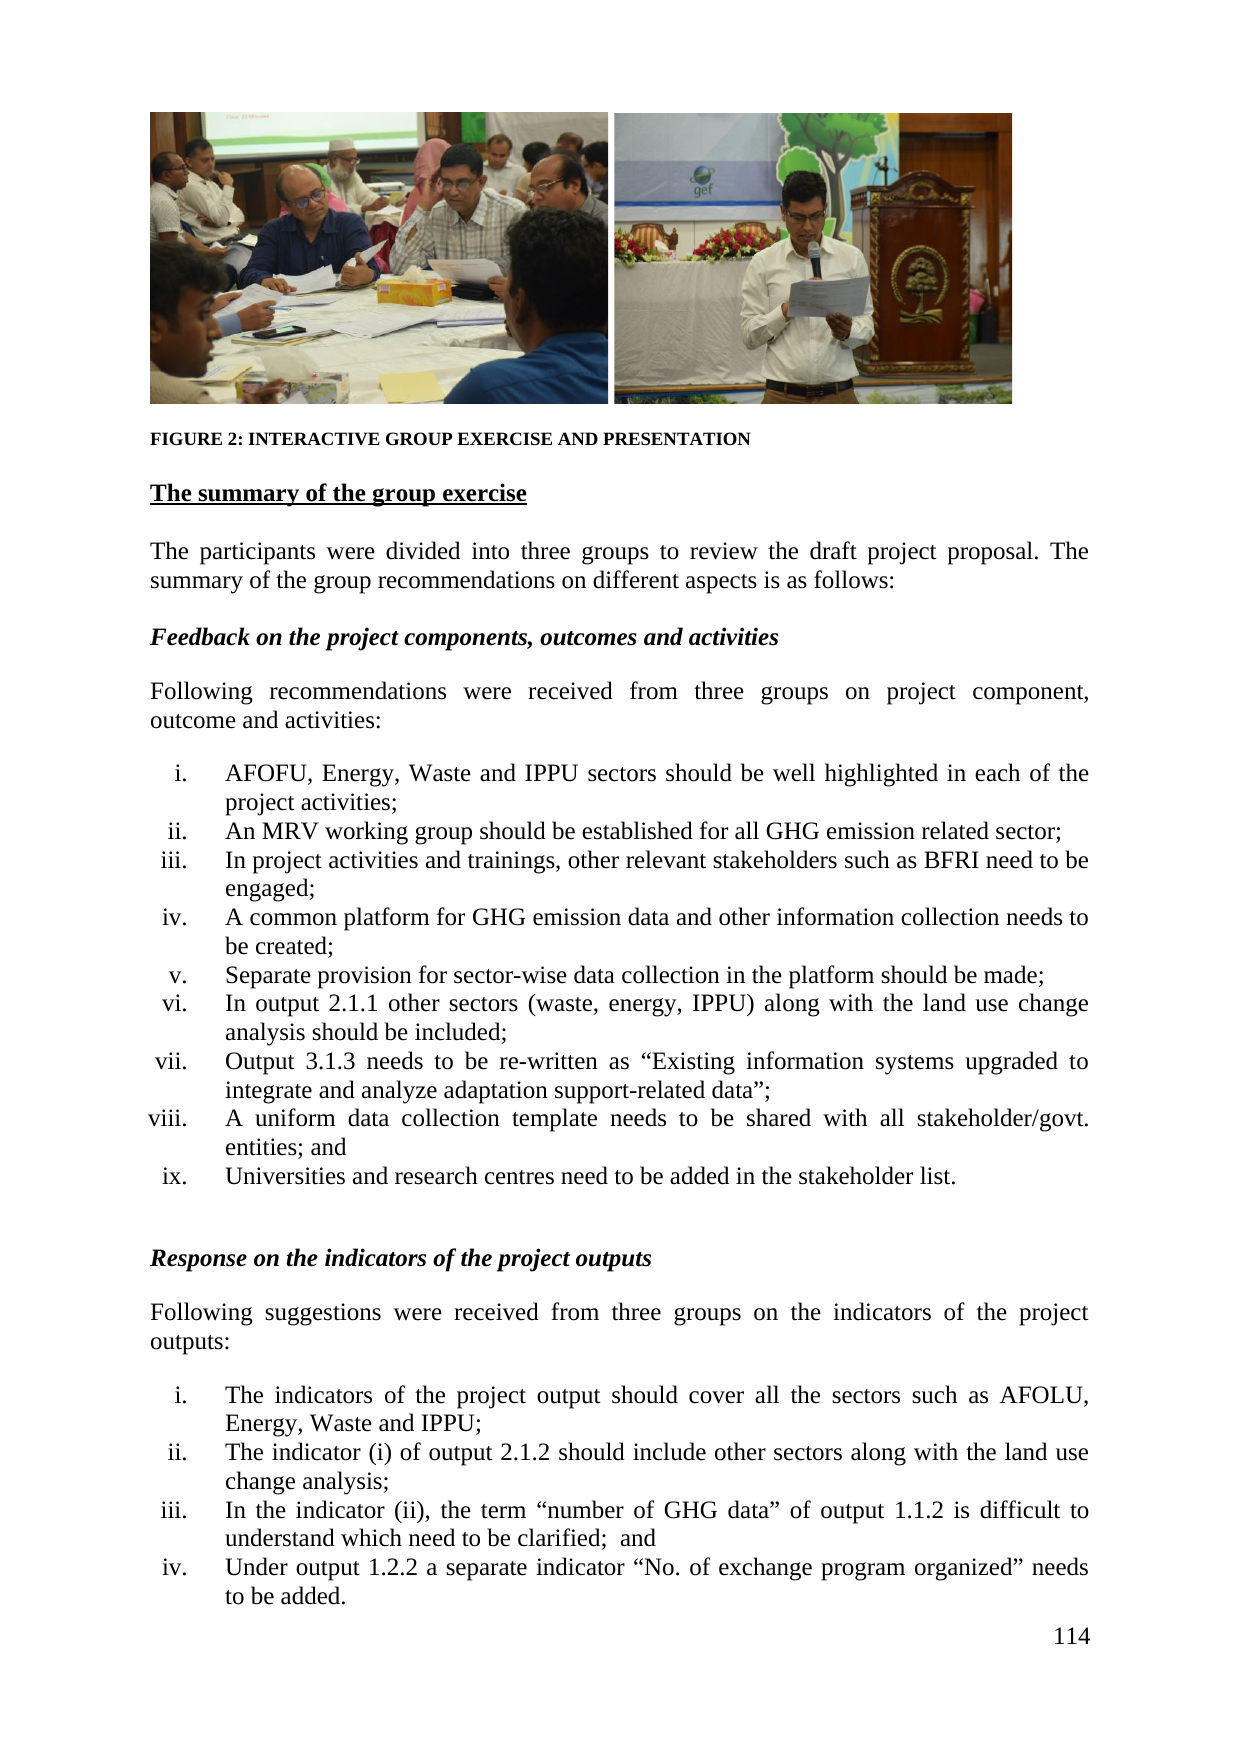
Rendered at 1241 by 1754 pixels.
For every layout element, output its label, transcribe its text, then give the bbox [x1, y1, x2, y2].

list The indicators of the project output should cover all the sectors such as AFOLU, Energy, Waste and IPPU; [187, 1380, 1090, 1437]
text The summary of the group exercise [150, 478, 1090, 507]
text Following recommendations were received from three groups on project component, outcome and activities: [150, 676, 1090, 733]
list Separate provision for sector-wise data collection in the platform should be made; [187, 960, 1090, 988]
text Response on the indicators of the project outputs [150, 1243, 1090, 1272]
text Figure 2: Interactive group exercise and presentation [150, 428, 1090, 450]
text Following suggestions were received from three groups on the indicators of the project outputs: [150, 1297, 1090, 1355]
list In the indicator (ii), the term “number of GHG data” of output 1.1.2 is difficult to understand which need to be clarified; and [187, 1495, 1090, 1552]
list AFOFU, Energy, Waste and IPPU sectors should be well highlighted in each of the project activities; [187, 758, 1090, 816]
list Under output 1.2.2 a separate indicator “No. of exchange program organized” needs to be added. [187, 1552, 1090, 1610]
picture [150, 112, 609, 404]
list The indicator (i) of output 2.1.2 should include other sectors along with the land use change analysis; [187, 1437, 1090, 1495]
list In output 2.1.1 other sectors (waste, energy, IPPU) along with the land use change analysis should be included; [187, 988, 1090, 1046]
picture [614, 113, 1013, 404]
list In project activities and trainings, other relevant stakeholders such as BFRI need to be engaged; [187, 845, 1090, 902]
list Output 3.1.3 needs to be re-written as “Existing information systems upgraded to integrate and analyze adaptation support-related data”; [187, 1046, 1090, 1103]
list Universities and research centres need to be added in the stakeholder list. [187, 1161, 1090, 1190]
list A common platform for GHG emission data and other information collection needs to be created; [187, 902, 1090, 960]
list A uniform data collection template needs to be shared with all stakeholder/govt. entities; and [187, 1103, 1090, 1161]
text Feedback on the project components, outcomes and activities [150, 622, 1090, 651]
list An MRV working group should be established for all GHG emission related sector; [187, 816, 1090, 845]
text The participants were divided into three groups to review the draft project proposal. The summary of the group recommendations on different aspects is as follows: [150, 536, 1090, 593]
